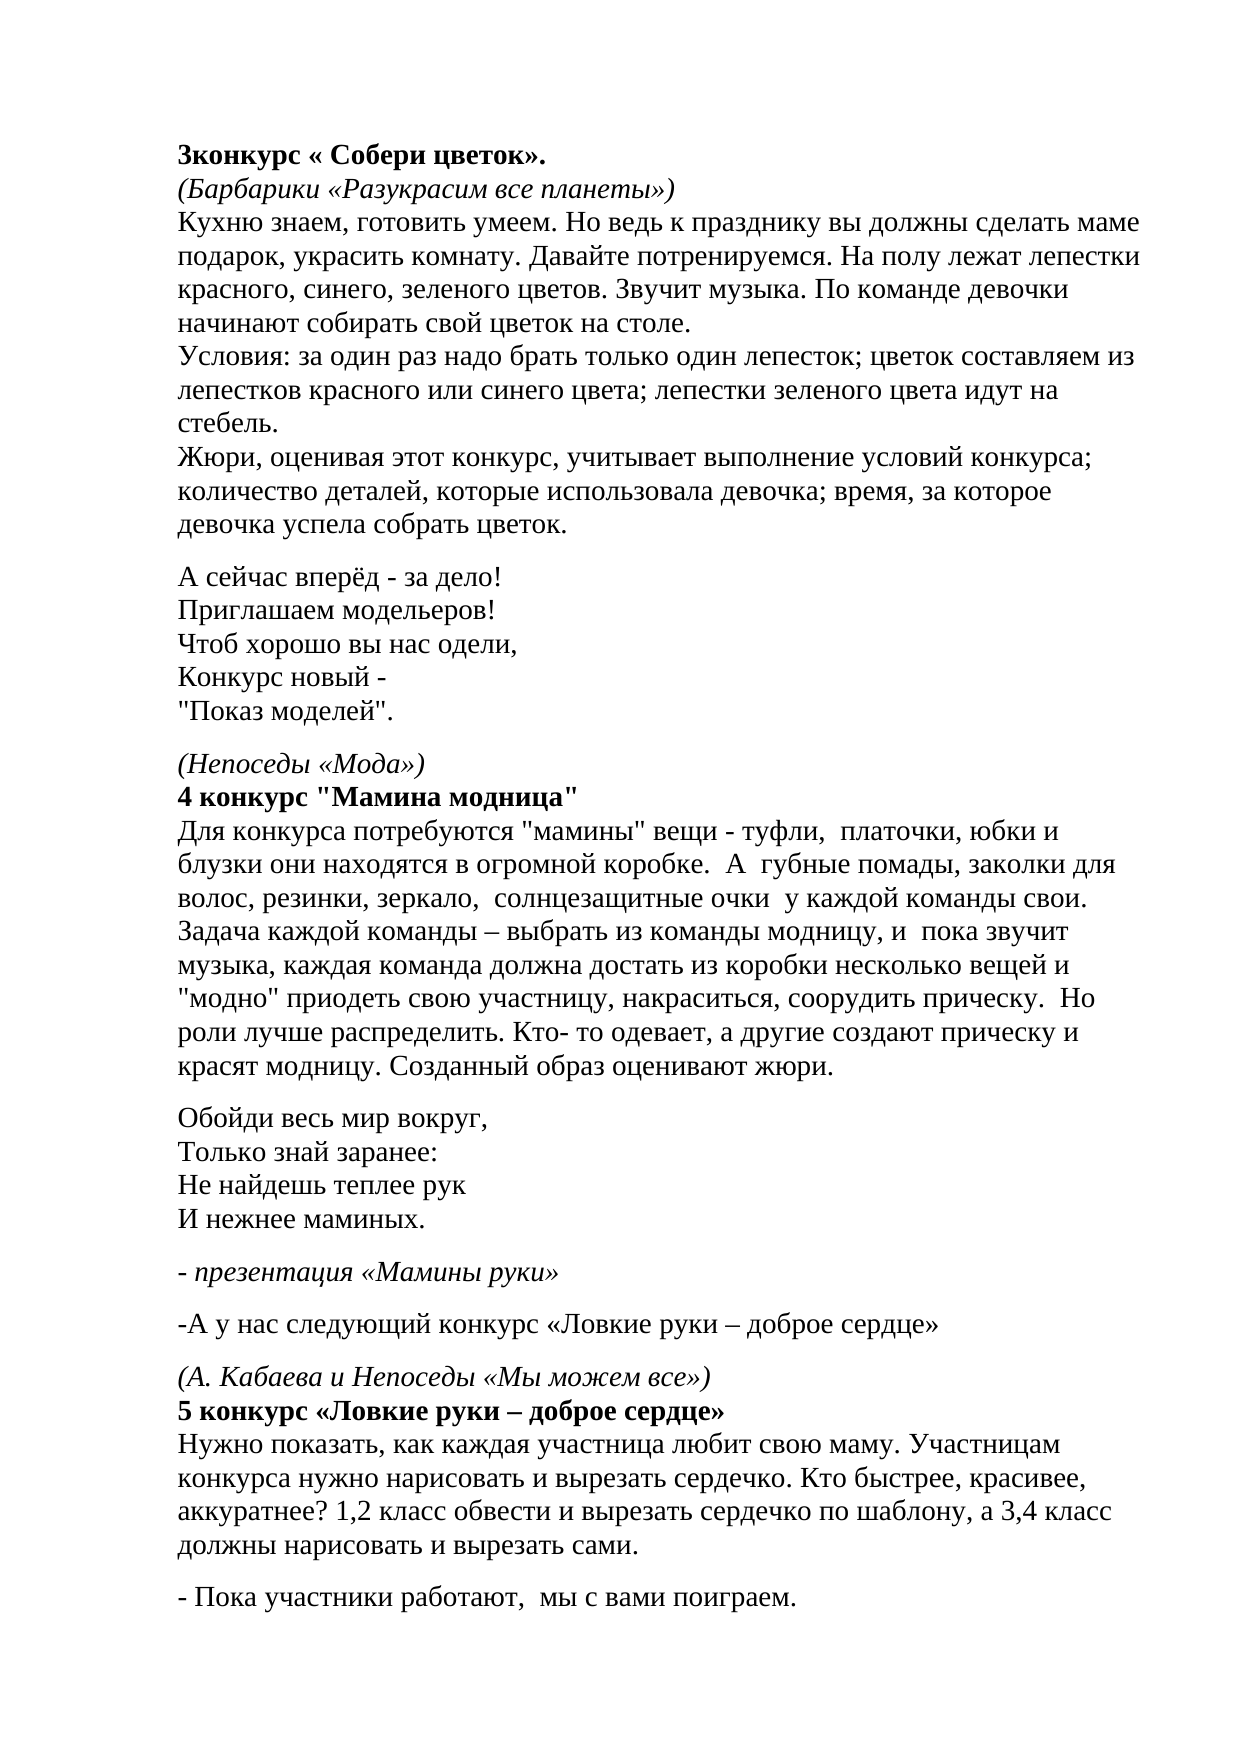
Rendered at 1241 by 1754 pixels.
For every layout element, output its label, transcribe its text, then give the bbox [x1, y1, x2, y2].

text (А. Кабаева и Непоседы «Мы можем все») [177, 1359, 1152, 1393]
text Конкурс новый - [177, 659, 1152, 693]
text -А у нас следующий конкурс «Ловкие руки – доброе сердце» [177, 1306, 1152, 1340]
text Приглашаем модельеров! [177, 592, 1152, 626]
text А сейчас вперёд - за дело! [177, 559, 1152, 592]
text Для конкурса потребуются "мамины" вещи - туфли, платочки, юбки и блузки они находятся в огромной коробке. А губные помады, заколки для волос, резинки, зеркало, солнцезащитные очки у каждой команды свои. Задача каждой команды – выбрать из команды модницу, и пока звучит музыка, каждая команда должна достать из коробки несколько вещей и "модно" приодеть свою участницу, накраситься, соорудить прическу. Но роли лучше распределить. Кто- то одевает, а другие создают прическу и красят модницу. Созданный образ оценивают жюри. [177, 813, 1152, 1081]
text "Показ моделей". [177, 693, 1152, 727]
text - Пока участники работают, мы с вами поиграем. [177, 1579, 1152, 1613]
text 4 конкурс "Мамина модница" [177, 779, 1152, 813]
text Условия: за один раз надо брать только один лепесток; цветок составляем из лепестков красного или синего цвета; лепестки зеленого цвета идут на стебель. [177, 338, 1152, 439]
text (Непоседы «Мода») [177, 746, 1152, 779]
text Жюри, оценивая этот конкурс, учитывает выполнение условий конкурса; количество деталей, которые использовала девочка; время, за которое девочка успела собрать цветок. [177, 439, 1152, 540]
text Только знай заранее: [177, 1134, 1152, 1167]
text - презентация «Мамины руки» [177, 1254, 1152, 1287]
text И нежнее маминых. [177, 1201, 1152, 1234]
text Не найдешь теплее рук [177, 1167, 1152, 1201]
text 3конкурс « Собери цветок». [177, 137, 1152, 171]
text Чтоб хорошо вы нас одели, [177, 626, 1152, 659]
text Нужно показать, как каждая участница любит свою маму. Участницам конкурса нужно нарисовать и вырезать сердечко. Кто быстрее, красивее, аккуратнее? 1,2 класс обвести и вырезать сердечко по шаблону, а 3,4 класс должны нарисовать и вырезать сами. [177, 1426, 1152, 1560]
text (Барбарики «Разукрасим все планеты») [177, 171, 1152, 204]
text Обойди весь мир вокруг, [177, 1100, 1152, 1134]
text Кухню знаем, готовить умеем. Но ведь к празднику вы должны сделать маме подарок, украсить комнату. Давайте потренируемся. На полу лежат лепестки красного, синего, зеленого цветов. Звучит музыка. По команде девочки начинают собирать свой цветок на столе. [177, 204, 1152, 338]
text 5 конкурс «Ловкие руки – доброе сердце» [177, 1393, 1152, 1426]
